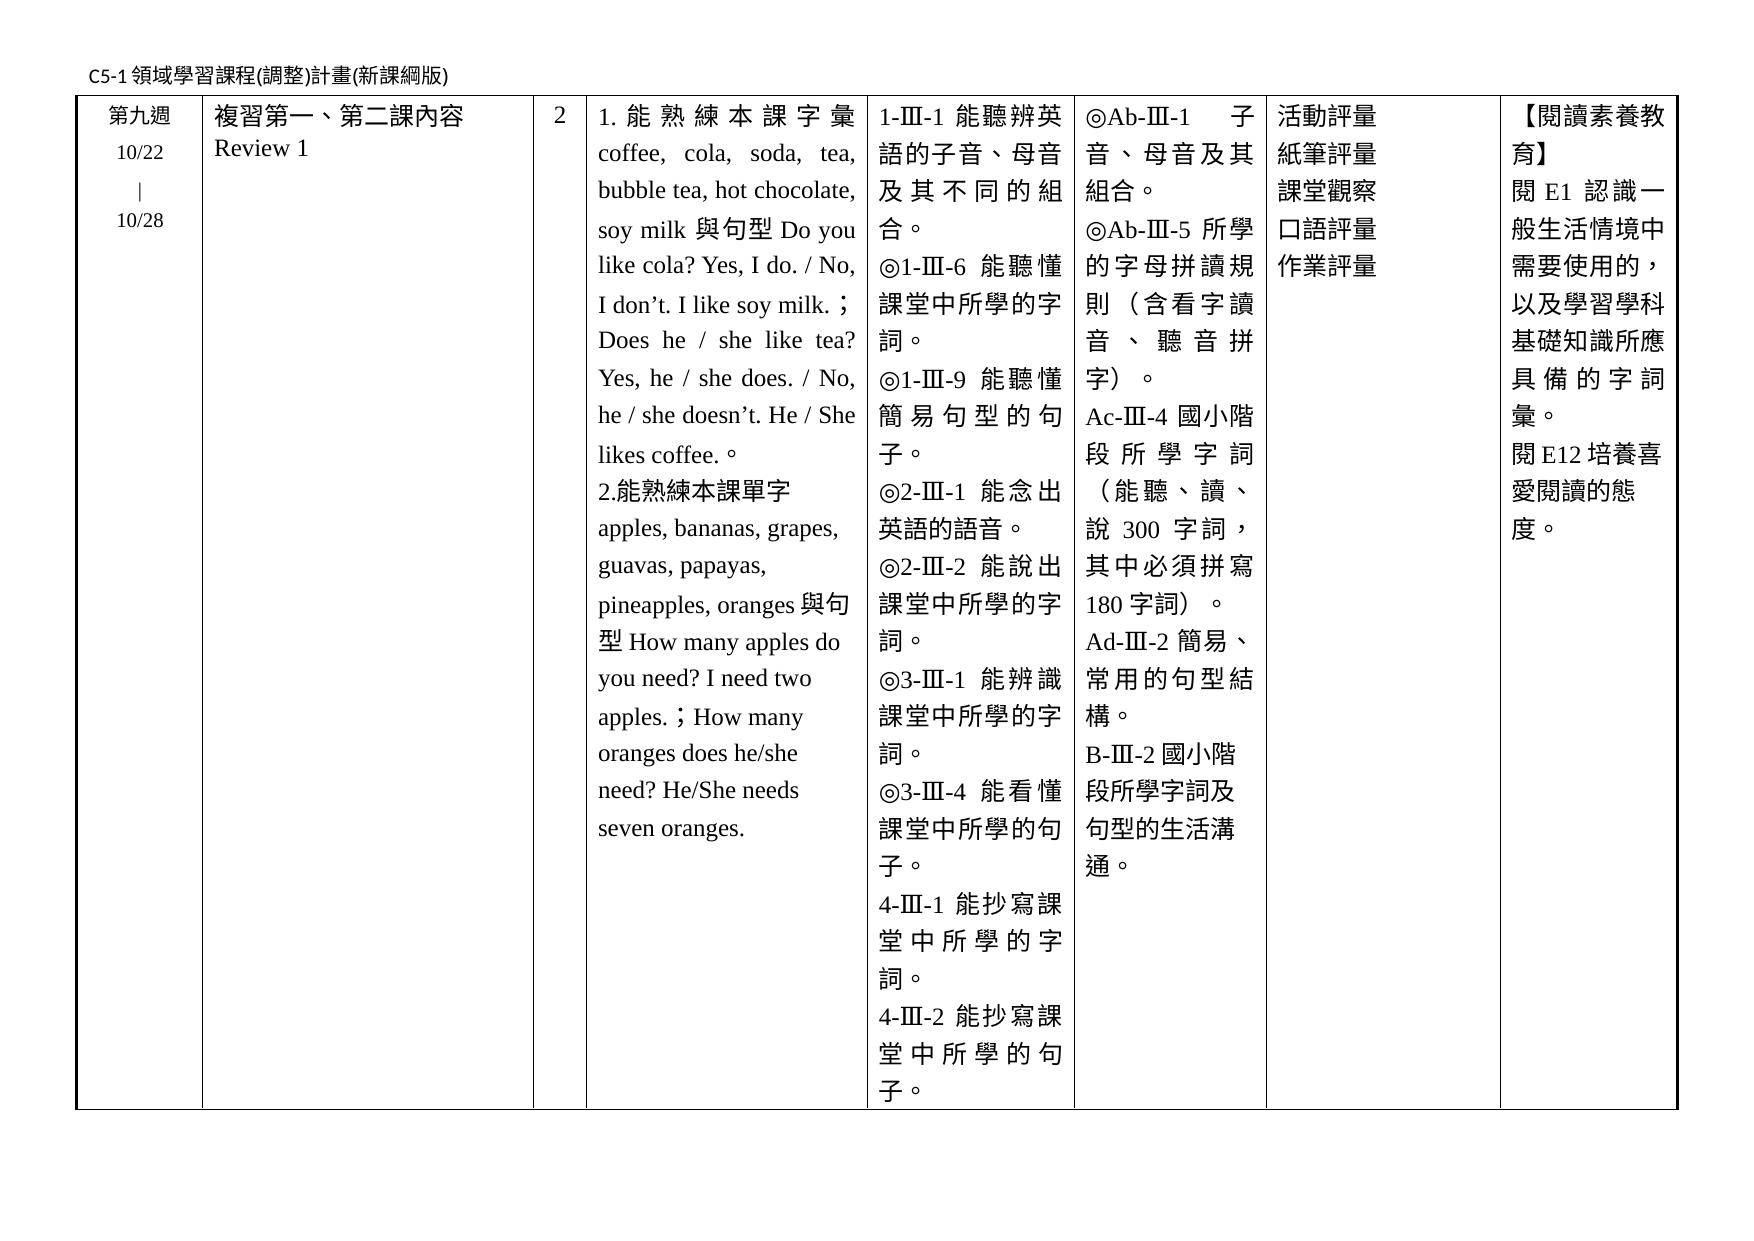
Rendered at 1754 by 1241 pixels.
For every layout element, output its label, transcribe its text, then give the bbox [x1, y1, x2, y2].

table_cell 複習第一、第二課內容 Review 1 [203, 96, 533, 1108]
table_cell 第九週 10/22 | 10/28 [78, 96, 202, 1108]
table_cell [1075, 96, 1266, 1108]
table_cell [868, 96, 1074, 1108]
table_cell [1501, 96, 1676, 1108]
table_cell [1267, 96, 1500, 1108]
table_cell 2 [534, 96, 586, 1108]
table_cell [587, 96, 867, 1108]
